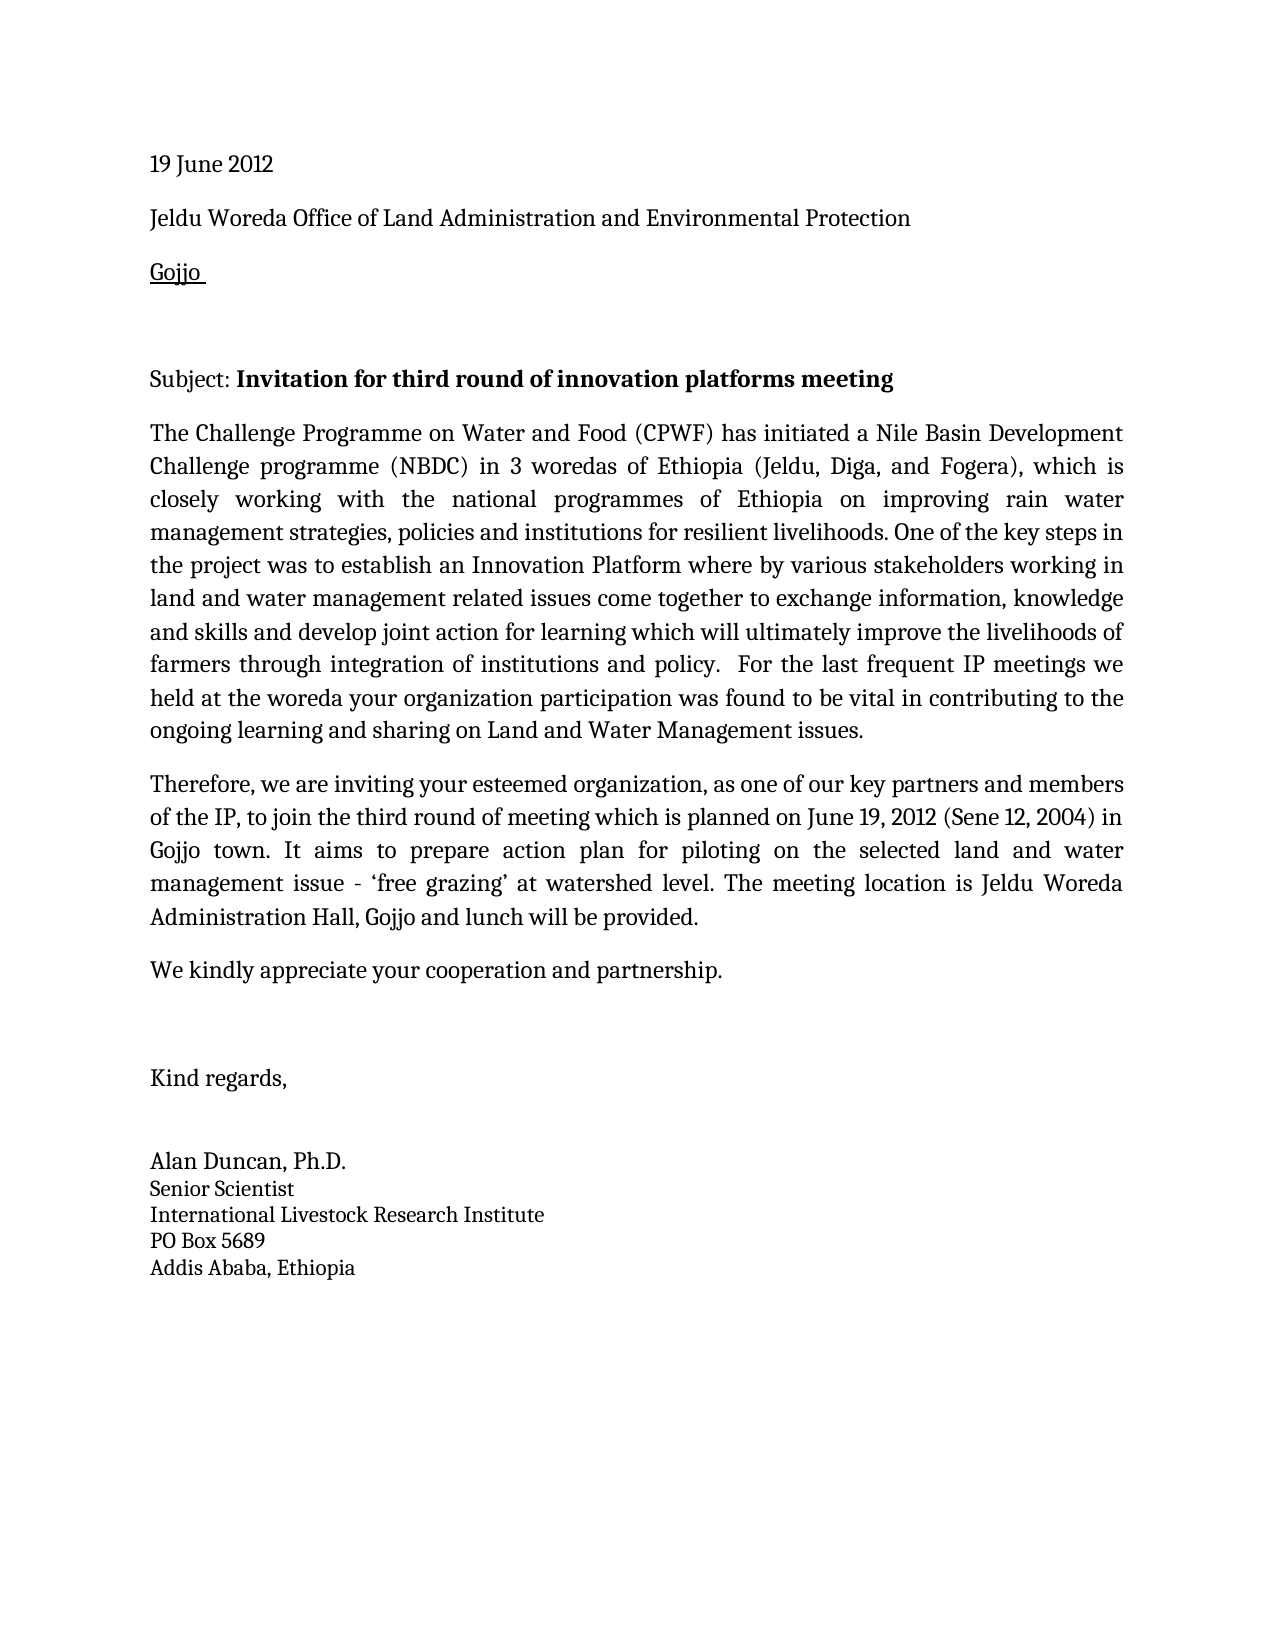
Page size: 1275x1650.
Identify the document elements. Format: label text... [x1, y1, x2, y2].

text Subject: Invitation for third round of innovation platforms meeting [150, 365, 1125, 394]
text 19 June 2012 [150, 150, 1125, 179]
text Kind regards, [150, 1064, 1125, 1093]
text Alan Duncan, Ph.D. [150, 1147, 1125, 1175]
text Therefore, we are inviting your esteemed organization, as one of our key partners and members of the IP, to join the third round of meeting which is planned on June 19, 2012 (Sene 12, 2004) in Gojjo town. It aims to prepare action plan for piloting on the selected land and water management issue - ‘free grazing’ at watershed level. The meeting location is Jeldu Woreda Administration Hall, Gojjo and lunch will be provided. [150, 770, 1125, 931]
text The Challenge Programme on Water and Food (CPWF) has initiated a Nile Basin Development Challenge programme (NBDC) in 3 woredas of Ethiopia (Jeldu, Diga, and Fogera), which is closely working with the national programmes of Ethiopia on improving rain water management strategies, policies and institutions for resilient livelihoods. One of the key steps in the project was to establish an Innovation Platform where by various stakeholders working in land and water management related issues come together to exchange information, knowledge and skills and develop joint action for learning which will ultimately improve the livelihoods of farmers through integration of institutions and policy. For the last frequent IP meetings we held at the woreda your organization participation was found to be vital in contributing to the ongoing learning and sharing on Land and Water Management issues. [150, 419, 1125, 745]
text Senior Scientist [150, 1175, 1125, 1202]
text Jeldu Woreda Office of Land Administration and Environmental Protection [150, 204, 1125, 233]
text We kindly appreciate your cooperation and partnership. [150, 956, 1125, 985]
text International Livestock Research Institute [150, 1202, 1125, 1228]
text Gojjo [150, 258, 1125, 286]
